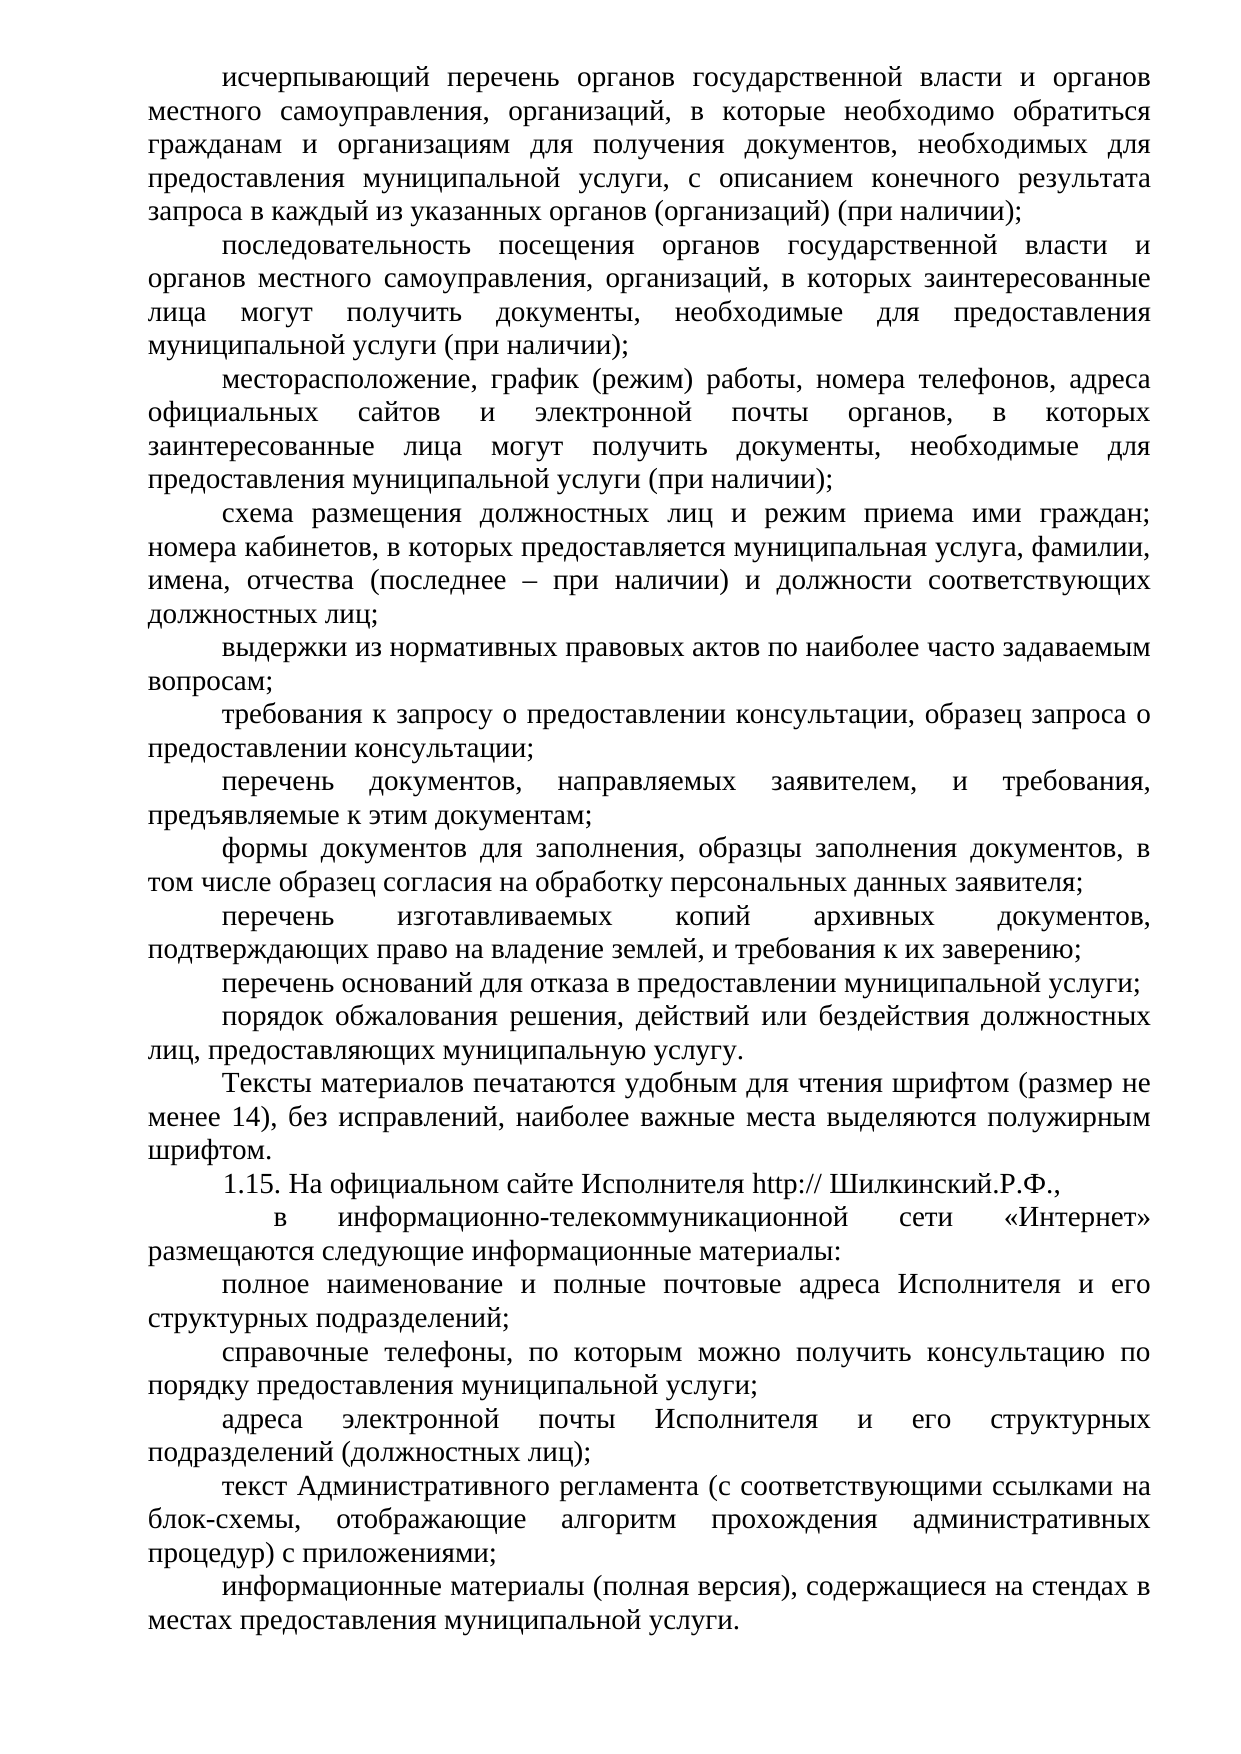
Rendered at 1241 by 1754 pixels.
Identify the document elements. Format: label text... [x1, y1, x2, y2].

text формы документов для заполнения, образцы заполнения документов, в том числе образец согласия на обработку персональных данных заявителя; [148, 831, 1152, 898]
text текст Административного регламента (с соответствующими ссылками на блок-схемы, отображающие алгоритм прохождения административных процедур) с приложениями; [148, 1468, 1152, 1568]
text перечень оснований для отказа в предоставлении муниципальной услуги; [148, 965, 1152, 998]
text выдержки из нормативных правовых актов по наиболее часто задаваемым вопросам; [148, 629, 1152, 696]
text перечень изготавливаемых копий архивных документов, подтверждающих право на владение землей, и требования к их заверению; [148, 898, 1152, 965]
text требования к запросу о предоставлении консультации, образец запроса о предоставлении консультации; [148, 696, 1152, 763]
text порядок обжалования решения, действий или бездействия должностных лиц, предоставляющих муниципальную услугу. [148, 998, 1152, 1065]
text исчерпывающий перечень органов государственной власти и органов местного самоуправления, организаций, в которые необходимо обратиться гражданам и организациям для получения документов, необходимых для предоставления муниципальной услуги, с описанием конечного результата запроса в каждый из указанных органов (организаций) (при наличии); [148, 59, 1152, 227]
text полное наименование и полные почтовые адреса Исполнителя и его структурных подразделений; [148, 1267, 1152, 1334]
text схема размещения должностных лиц и режим приема ими граждан; номера кабинетов, в которых предоставляется муниципальная услуга, фамилии, имена, отчества (последнее – при наличии) и должности соответствующих должностных лиц; [148, 495, 1152, 629]
text информационные материалы (полная версия), содержащиеся на стендах в местах предоставления муниципальной услуги. [148, 1568, 1152, 1636]
text перечень документов, направляемых заявителем, и требования, предъявляемые к этим документам; [148, 763, 1152, 831]
text 1.15. На официальном сайте Исполнителя http:// Шилкинский.Р.Ф., [148, 1166, 1152, 1199]
text адреса электронной почты Исполнителя и его структурных подразделений (должностных лиц); [148, 1401, 1152, 1468]
text месторасположение, график (режим) работы, номера телефонов, адреса официальных сайтов и электронной почты органов, в которых заинтересованные лица могут получить документы, необходимые для предоставления муниципальной услуги (при наличии); [148, 361, 1152, 495]
text в информационно-телекоммуникационной сети «Интернет» размещаются следующие информационные материалы: [148, 1199, 1152, 1267]
text справочные телефоны, по которым можно получить консультацию по порядку предоставления муниципальной услуги; [148, 1334, 1152, 1401]
text последовательность посещения органов государственной власти и органов местного самоуправления, организаций, в которых заинтересованные лица могут получить документы, необходимые для предоставления муниципальной услуги (при наличии); [148, 227, 1152, 361]
text Тексты материалов печатаются удобным для чтения шрифтом (размер не менее 14), без исправлений, наиболее важные места выделяются полужирным шрифтом. [148, 1065, 1152, 1166]
